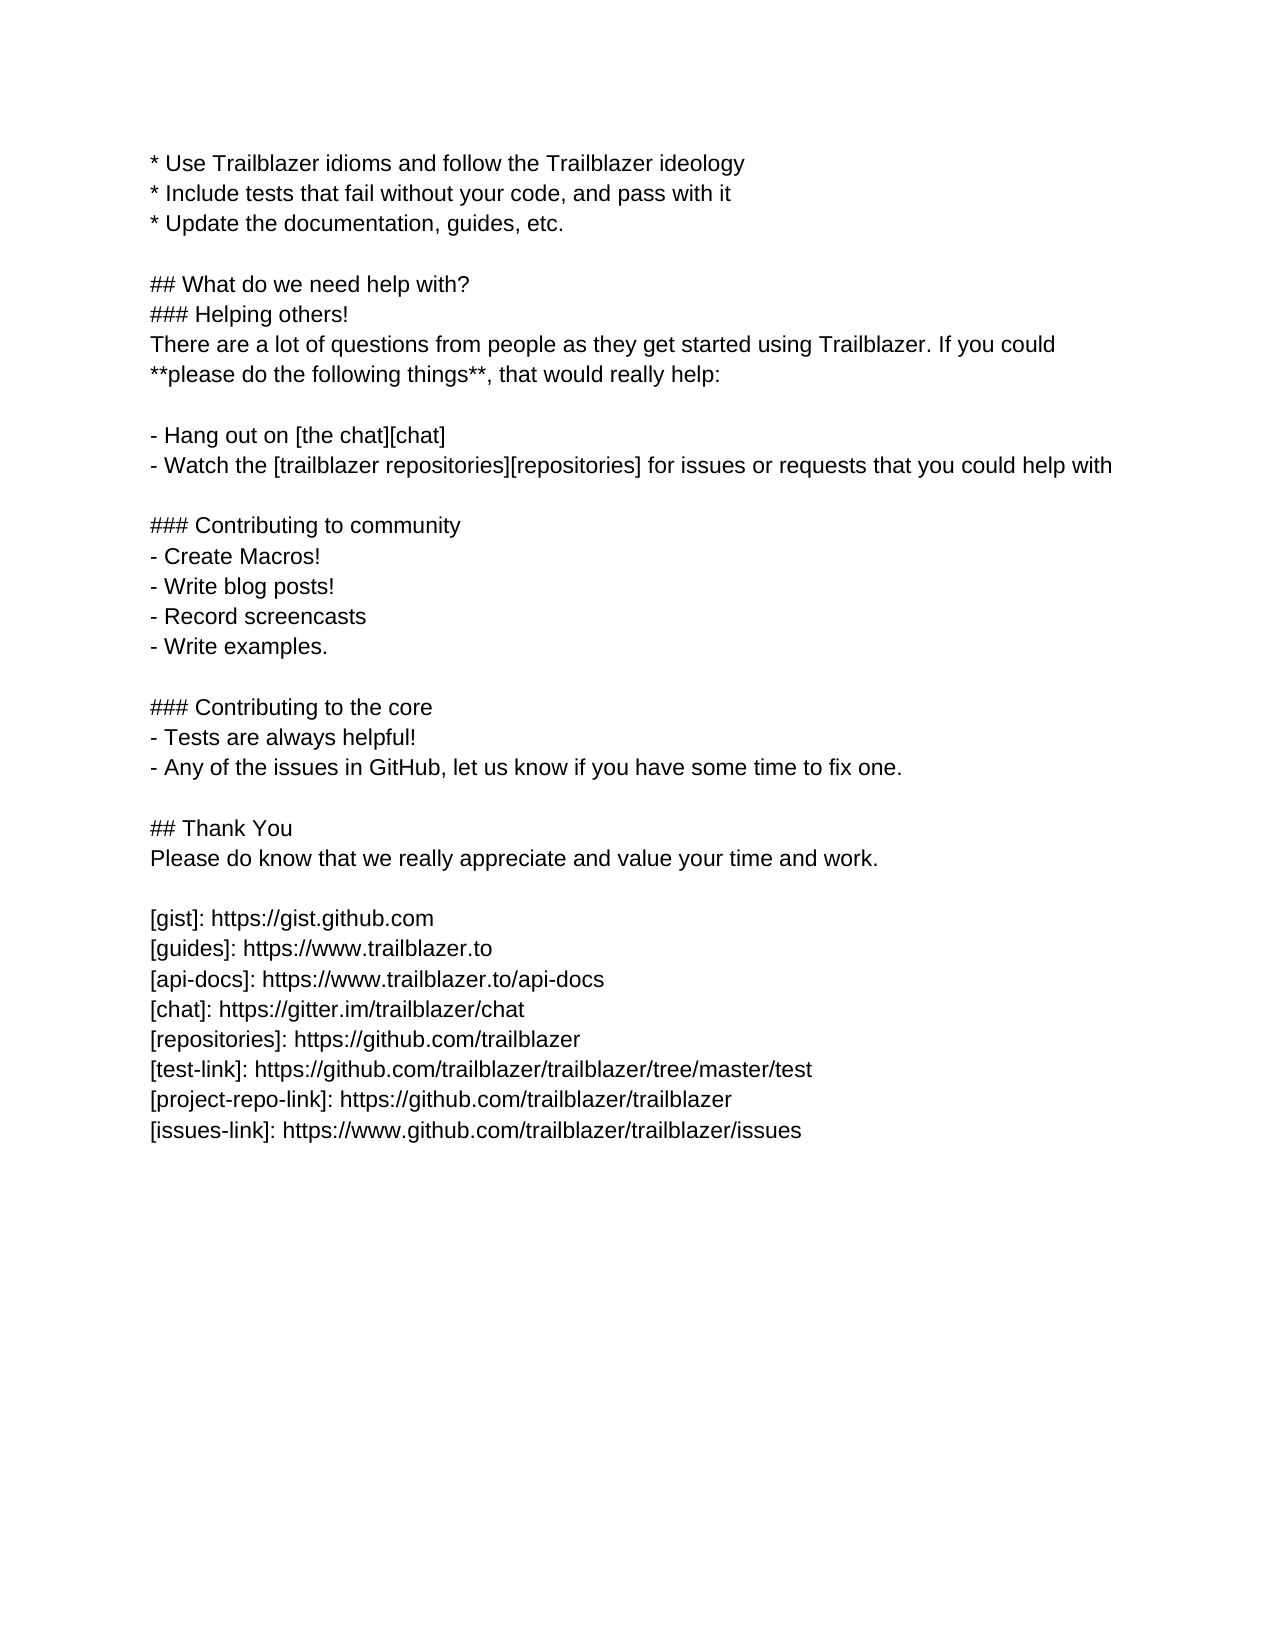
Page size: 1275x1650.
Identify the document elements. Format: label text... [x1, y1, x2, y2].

text - Record screencasts [150, 603, 1125, 629]
text [issues-link]: https://www.github.com/trailblazer/trailblazer/issues [150, 1117, 1125, 1143]
text * Include tests that fail without your code, and pass with it [150, 180, 1125, 207]
text ## What do we need help with? [150, 271, 1125, 297]
text ### Helping others! [150, 301, 1125, 327]
text [repositories]: https://github.com/trailblazer [150, 1026, 1125, 1052]
text - Write examples. [150, 633, 1125, 660]
text [project-repo-link]: https://github.com/trailblazer/trailblazer [150, 1086, 1125, 1113]
text [test-link]: https://github.com/trailblazer/trailblazer/tree/master/test [150, 1056, 1125, 1083]
text * Update the documentation, guides, etc. [150, 210, 1125, 237]
text There are a lot of questions from people as they get started using Trailblazer. If you could **please do the following things**, that would really help: [150, 331, 1125, 388]
text - Watch the [trailblazer repositories][repositories] for issues or requests that you could help with [150, 452, 1125, 478]
text - Write blog posts! [150, 573, 1125, 599]
text - Any of the issues in GitHub, let us know if you have some time to fix one. [150, 754, 1125, 781]
text Please do know that we really appreciate and value your time and work. [150, 845, 1125, 871]
text ### Contributing to the core [150, 694, 1125, 720]
text ## Thank You [150, 814, 1125, 841]
text - Hang out on [the chat][chat] [150, 422, 1125, 448]
text [chat]: https://gitter.im/trailblazer/chat [150, 996, 1125, 1022]
text [gist]: https://gist.github.com [150, 905, 1125, 932]
text ### Contributing to community [150, 512, 1125, 539]
text [api-docs]: https://www.trailblazer.to/api-docs [150, 966, 1125, 992]
text - Create Macros! [150, 543, 1125, 569]
text * Use Trailblazer idioms and follow the Trailblazer ideology [150, 150, 1125, 176]
text [guides]: https://www.trailblazer.to [150, 935, 1125, 962]
text - Tests are always helpful! [150, 724, 1125, 750]
